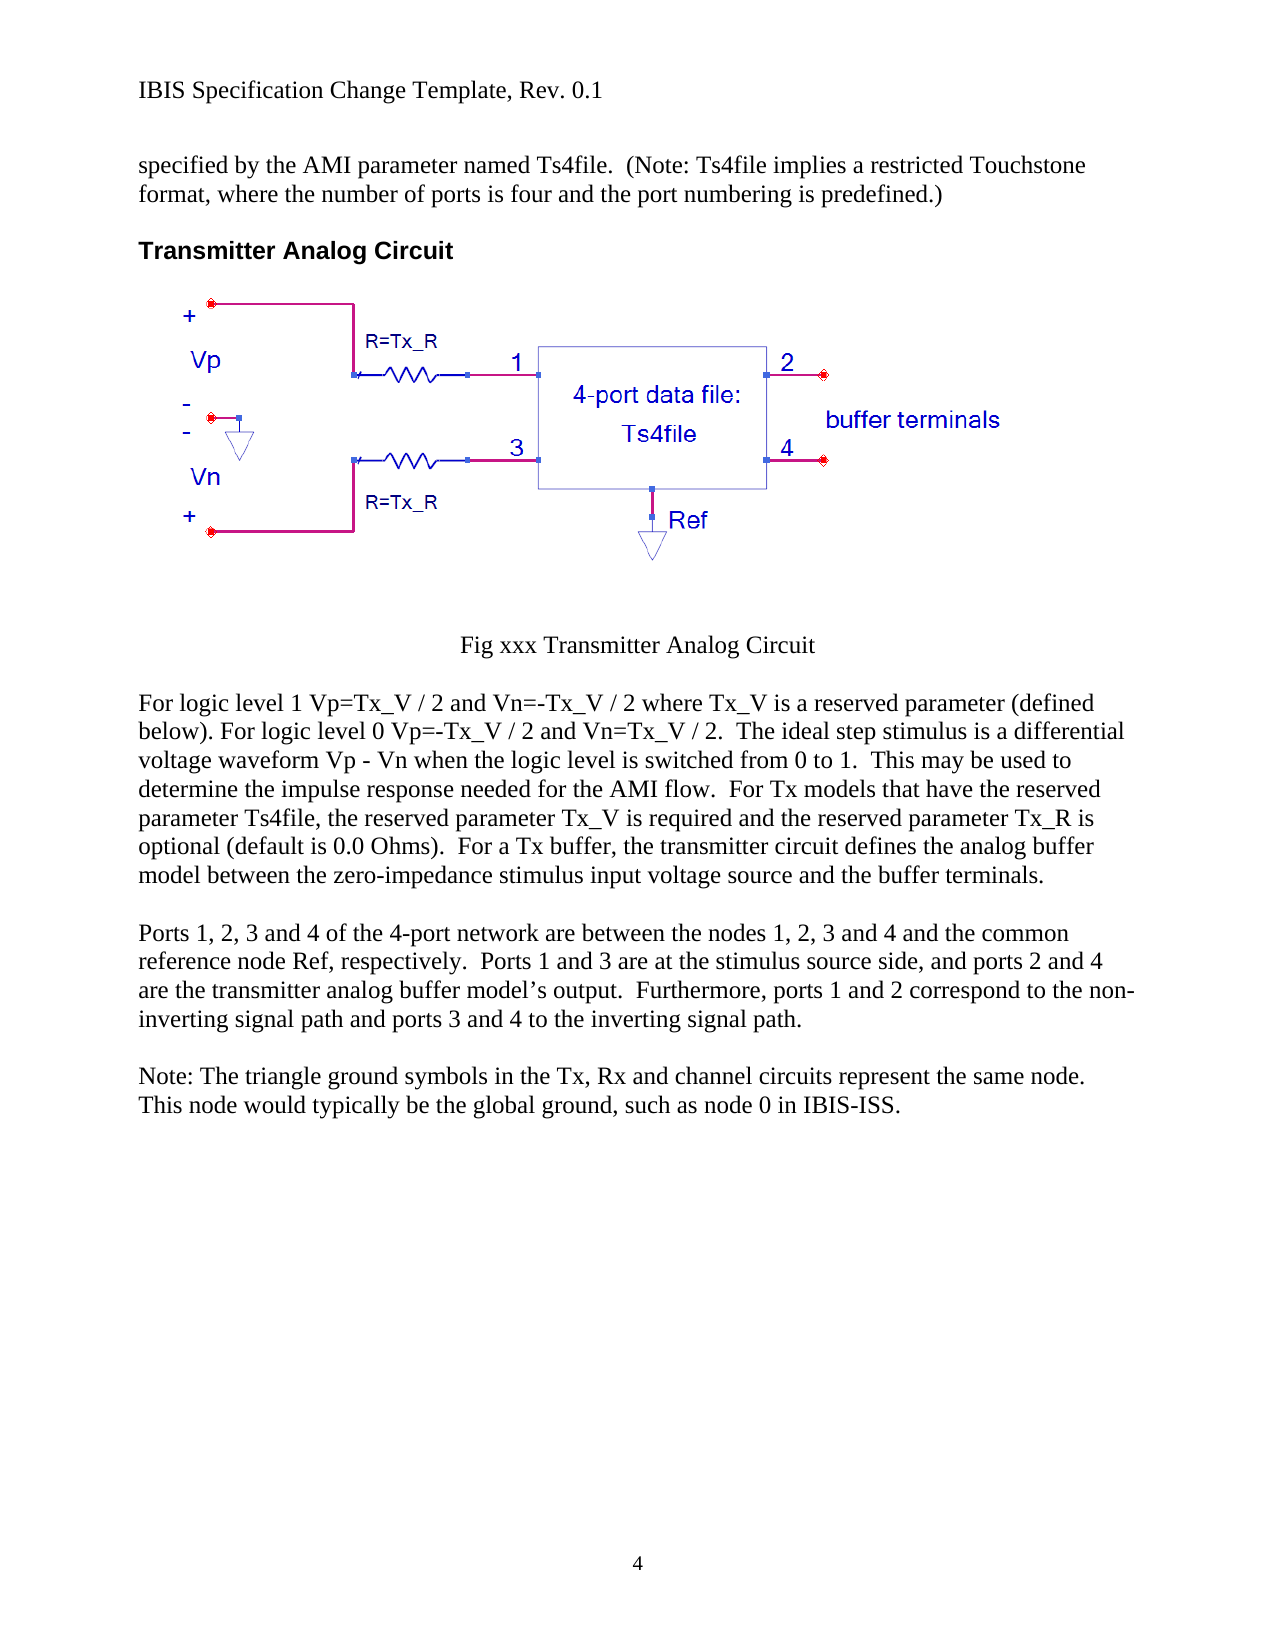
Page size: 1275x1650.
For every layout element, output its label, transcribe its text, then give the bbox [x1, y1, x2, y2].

picture [138, 265, 1047, 631]
text Note: The triangle ground symbols in the Tx, Rx and channel circuits represent the same node. This node would typically be the global ground, such as node 0 in IBIS-ISS. [138, 1061, 1137, 1119]
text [138, 150, 1137, 207]
text For logic level 1 Vp=Tx_V / 2 and Vn=-Tx_V / 2 where Tx_V is a reserved parameter (defined below). For logic level 0 Vp=-Tx_V / 2 and Vn=Tx_V / 2. The ideal step stimulus is a differential voltage waveform Vp - Vn when the logic level is switched from 0 to 1. This may be used to determine the impulse response needed for the AMI flow. For Tx models that have the reserved parameter Ts4file, the reserved parameter Tx_V is required and the reserved parameter Tx_R is optional (default is 0.0 Ohms). For a Tx buffer, the transmitter circuit defines the analog buffer model between the zero-impedance stimulus input voltage source and the buffer terminals. [138, 688, 1137, 889]
text Fig xxx Transmitter Analog Circuit [138, 630, 1137, 659]
text Ports 1, 2, 3 and 4 of the 4-port network are between the nodes 1, 2, 3 and 4 and the common reference node Ref, respectively. Ports 1 and 3 are at the stimulus source side, and ports 2 and 4 are the transmitter analog buffer model’s output. Furthermore, ports 1 and 2 correspond to the non-inverting signal path and ports 3 and 4 to the inverting signal path. [138, 918, 1137, 1033]
